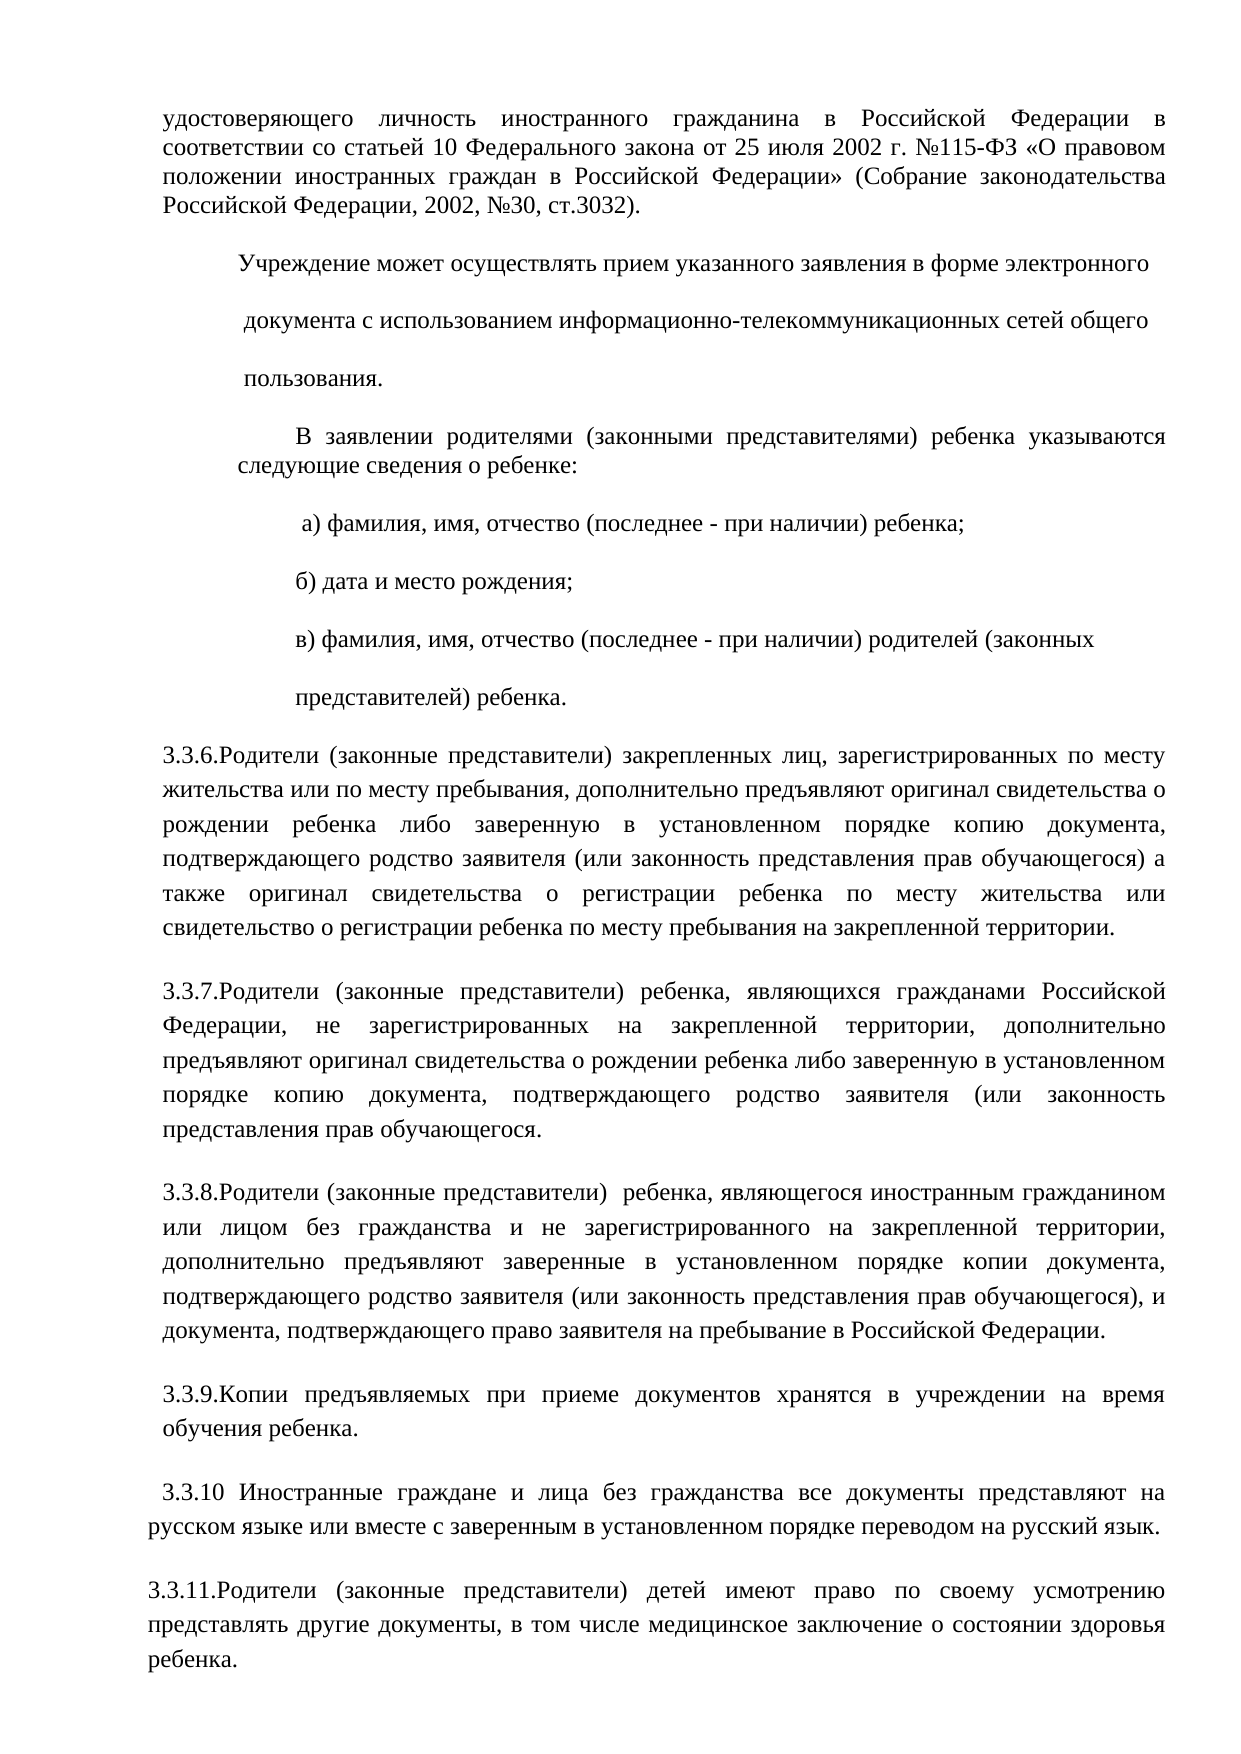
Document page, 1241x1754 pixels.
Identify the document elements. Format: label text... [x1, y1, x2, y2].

text в) фамилия, имя, отчество (последнее - при наличии) родителей (законных [237, 624, 1167, 653]
text В заявлении родителями (законными представителями) ребенка указываются следующие сведения о ребенке: [237, 421, 1167, 479]
text 3.3.6.Родители (законные представители) закрепленных лиц, зарегистрированных по месту жительства или по месту пребывания, дополнительно предъявляют оригинал свидетельства о рождении ребенка либо заверенную в установленном порядке копию документа, подтверждающего родство заявителя (или законность представления прав обучающегося) а также оригинал свидетельства о регистрации ребенка по месту жительства или свидетельство о регистрации ребенка по месту пребывания на закрепленной территории. [162, 740, 1167, 941]
text б) дата и место рождения; [237, 566, 1167, 595]
text 3.3.9.Копии предъявляемых при приеме документов хранятся в учреждении на время обучения ребенка. [162, 1379, 1167, 1442]
text 3.3.11.Родители (законные представители) детей имеют право по своему усмотрению представлять другие документы, в том числе медицинское заключение о состоянии здоровья ребенка. [148, 1575, 1167, 1673]
text 3.3.8.Родители (законные представители) ребенка, являющегося иностранным гражданином или лицом без гражданства и не зарегистрированного на закрепленной территории, дополнительно предъявляют заверенные в установленном порядке копии документа, подтверждающего родство заявителя (или законность представления прав обучающегося), и документа, подтверждающего право заявителя на пребывание в Российской Федерации. [162, 1177, 1167, 1344]
text документа с использованием информационно-телекоммуникационных сетей общего [162, 306, 1167, 334]
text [162, 103, 1167, 218]
text Учреждение может осуществлять прием указанного заявления в форме электронного [162, 248, 1167, 276]
text а) фамилия, имя, отчество (последнее - при наличии) ребенка; [237, 508, 1167, 537]
text пользования. [162, 363, 1167, 392]
text представителей) ребенка. [237, 682, 1167, 711]
text 3.3.7.Родители (законные представители) ребенка, являющихся гражданами Российской Федерации, не зарегистрированных на закрепленной территории, дополнительно предъявляют оригинал свидетельства о рождении ребенка либо заверенную в установленном порядке копию документа, подтверждающего родство заявителя (или законность представления прав обучающегося. [162, 976, 1167, 1142]
text 3.3.10 Иностранные граждане и лица без гражданства все документы представляют на русском языке или вместе с заверенным в установленном порядке переводом на русский язык. [148, 1477, 1167, 1540]
